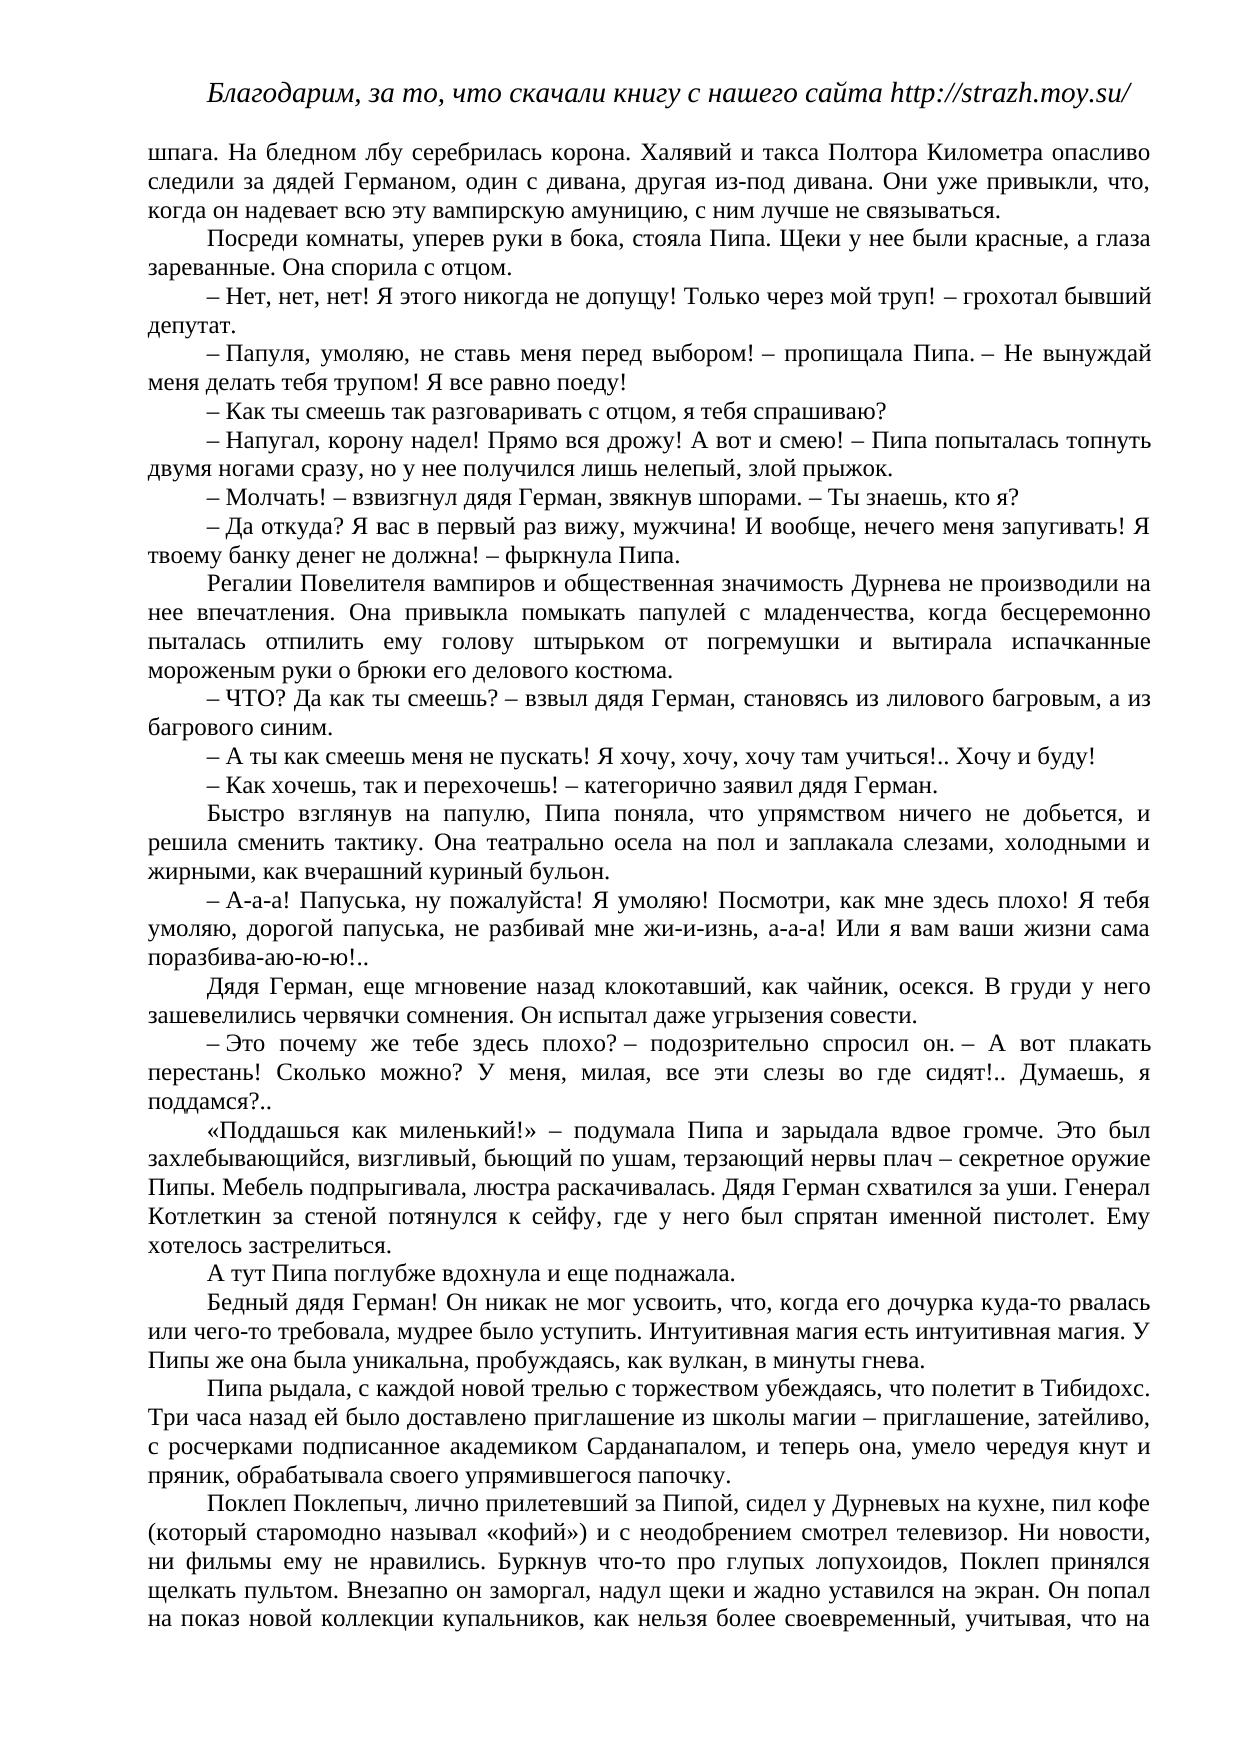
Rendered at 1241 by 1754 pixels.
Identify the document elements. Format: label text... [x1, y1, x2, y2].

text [148, 137, 1152, 223]
text А тут Пипа поглубже вдохнула и еще поднажала. [148, 1258, 1152, 1287]
text – Молчать! – взвизгнул дядя Герман, звякнув шпорами. – Ты знаешь, кто я? [148, 482, 1152, 511]
text Пипа рыдала, с каждой новой трелью с торжеством убеждаясь, что полетит в Тибидохс. Три часа назад ей было доставлено приглашение из школы магии – приглашение, затейливо, с росчерками подписанное академиком Сарданапалом, и теперь она, умело чередуя кнут и пряник, обрабатывала своего упрямившегося папочку. [148, 1373, 1152, 1488]
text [148, 1488, 1152, 1632]
text – Напугал, корону надел! Прямо вся дрожу! А вот и смею! – Пипа попыталась топнуть двумя ногами сразу, но у нее получился лишь нелепый, злой прыжок. [148, 425, 1152, 482]
text Быстро взглянув на папулю, Пипа поняла, что упрямством ничего не добьется, и решила сменить тактику. Она театрально осела на пол и заплакала слезами, холодными и жирными, как вчерашний куриный бульон. [148, 798, 1152, 885]
text – А ты как смеешь меня не пускать! Я хочу, хочу, хочу там учиться!.. Хочу и буду! [148, 741, 1152, 770]
text – Да откуда? Я вас в первый раз вижу, мужчина! И вообще, нечего меня запугивать! Я твоему банку денег не должна! – фыркнула Пипа. [148, 511, 1152, 568]
text – Как ты смеешь так разговаривать с отцом, я тебя спрашиваю? [148, 396, 1152, 425]
text – Нет, нет, нет! Я этого никогда не допущу! Только через мой труп! – грохотал бывший депутат. [148, 281, 1152, 338]
text Посреди комнаты, уперев руки в бока, стояла Пипа. Щеки у нее были красные, а глаза зареванные. Она спорила с отцом. [148, 223, 1152, 281]
text Регалии Повелителя вампиров и общественная значимость Дурнева не производили на нее впечатления. Она привыкла помыкать папулей с младенчества, когда бесцеремонно пыталась отпилить ему голову штырьком от погремушки и вытирала испачканные мороженым руки о брюки его делового костюма. [148, 568, 1152, 683]
text – Это почему же тебе здесь плохо? – подозрительно спросил он. – А вот плакать перестань! Сколько можно? У меня, милая, все эти слезы во где сидят!.. Думаешь, я поддамся?.. [148, 1028, 1152, 1115]
text – Как хочешь, так и перехочешь! – категорично заявил дядя Герман. [148, 770, 1152, 798]
text Бедный дядя Герман! Он никак не мог усвоить, что, когда его дочурка куда-то рвалась или чего-то требовала, мудрее было уступить. Интуитивная магия есть интуитивная магия. У Пипы же она была уникальна, пробуждаясь, как вулкан, в минуты гнева. [148, 1287, 1152, 1373]
text Дядя Герман, еще мгновение назад клокотавший, как чайник, осекся. В груди у него зашевелились червячки сомнения. Он испытал даже угрызения совести. [148, 971, 1152, 1028]
text – Папуля, умоляю, не ставь меня перед выбором! – пропищала Пипа. – Не вынуждай меня делать тебя трупом! Я все равно поеду! [148, 338, 1152, 396]
text – А-а-а! Папуська, ну пожалуйста! Я умоляю! Посмотри, как мне здесь плохо! Я тебя умоляю, дорогой папуська, не разбивай мне жи-и-изнь, а-а-а! Или я вам ваши жизни сама поразбива-аю-ю-ю!.. [148, 885, 1152, 971]
text – ЧТО? Да как ты смеешь? – взвыл дядя Герман, становясь из лилового багровым, а из багрового синим. [148, 683, 1152, 741]
text «Поддашься как миленький!» – подумала Пипа и зарыдала вдвое громче. Это был захлебывающийся, визгливый, бьющий по ушам, терзающий нервы плач – секретное оружие Пипы. Мебель подпрыгивала, люстра раскачивалась. Дядя Герман схватился за уши. Генерал Котлеткин за стеной потянулся к сейфу, где у него был спрятан именной пистолет. Ему хотелось застрелиться. [148, 1115, 1152, 1258]
